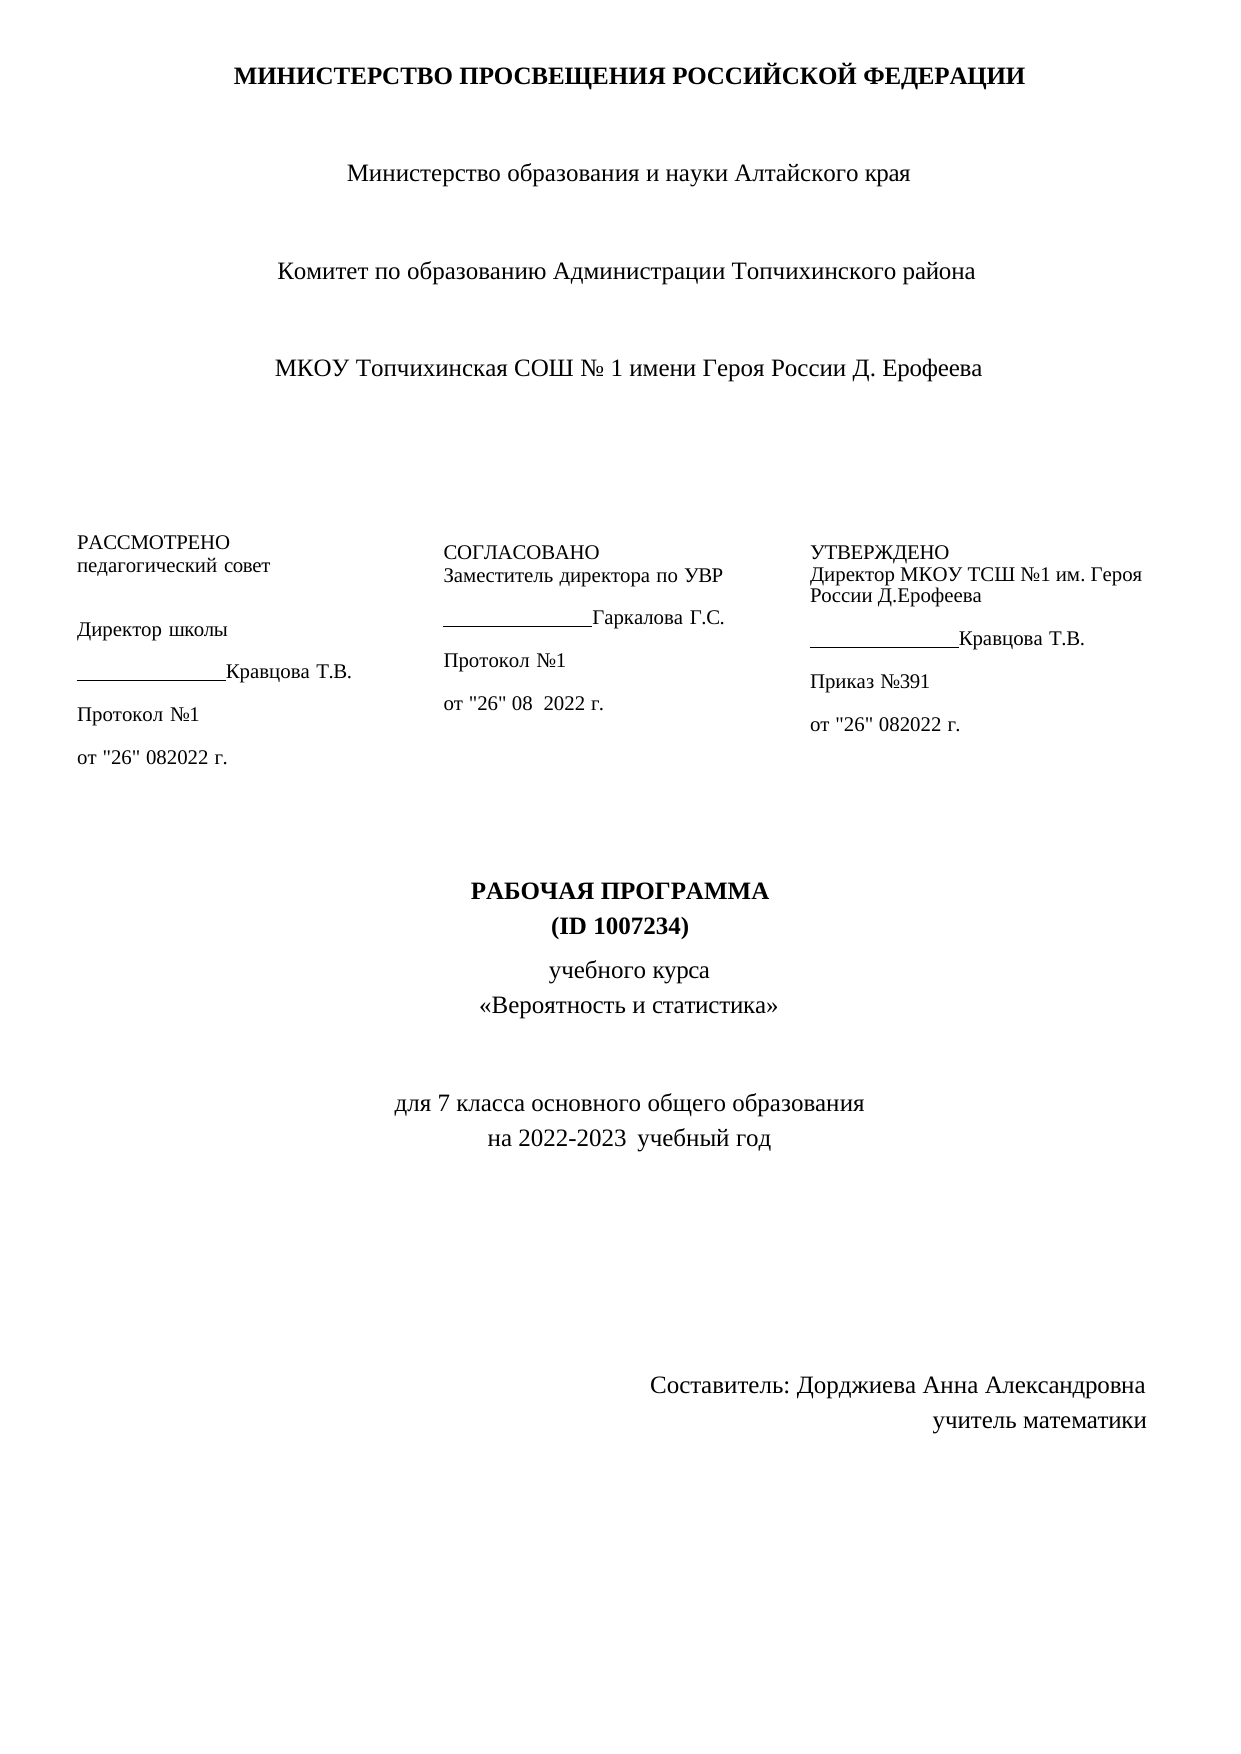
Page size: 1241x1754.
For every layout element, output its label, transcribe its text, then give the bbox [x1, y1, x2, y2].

text РАБОЧАЯ ПРОГРАММА (ID 1007234) [470, 876, 769, 939]
text МКОУ Топчихинская СОШ № 1 имени Героя России Д. Ерофеева [231, 353, 1026, 382]
text МИНИСТЕРСТВО ПРОСВЕЩЕНИЯ РОССИЙСКОЙ ФЕДЕРАЦИИ [233, 61, 1026, 90]
text Комитет по образованию Администрации Топчихинского района [227, 256, 1026, 285]
text Протокол №1 [443, 648, 732, 672]
text УТВЕРЖДЕНО [810, 542, 1182, 564]
text «Вероятность и статистика» [231, 990, 1026, 1019]
text Гаркалова Г.С. [443, 605, 732, 629]
text учитель математики [58, 1405, 1147, 1433]
text Директор МКОУ ТСШ №1 им. Героя России Д.Ерофеева [810, 565, 1182, 607]
text Приказ №391 [810, 669, 1182, 693]
text от "26" 082022 г. [810, 712, 1182, 736]
text Заместитель директора по УВР [443, 564, 732, 587]
text от "26" 082022 г. [77, 744, 359, 769]
text СОГЛАСОВАНО [443, 542, 732, 564]
text РАССМОТРЕНО [77, 532, 359, 554]
text Протокол №1 [77, 702, 359, 726]
text учебного курса [233, 955, 1026, 984]
text Кравцова Т.В. [810, 626, 1182, 650]
text Министерство образования и науки Алтайского края [232, 158, 1026, 187]
text Директор школы [77, 617, 359, 641]
text педагогический совет [77, 554, 359, 577]
text Составитель: Дорджиева Анна Александровна [58, 1370, 1145, 1398]
text для 7 класса основного общего образования на 2022-2023 учебный год [394, 1088, 865, 1151]
text от "26" 08 2022 г. [443, 691, 732, 715]
text Кравцова Т.В. [77, 659, 359, 683]
